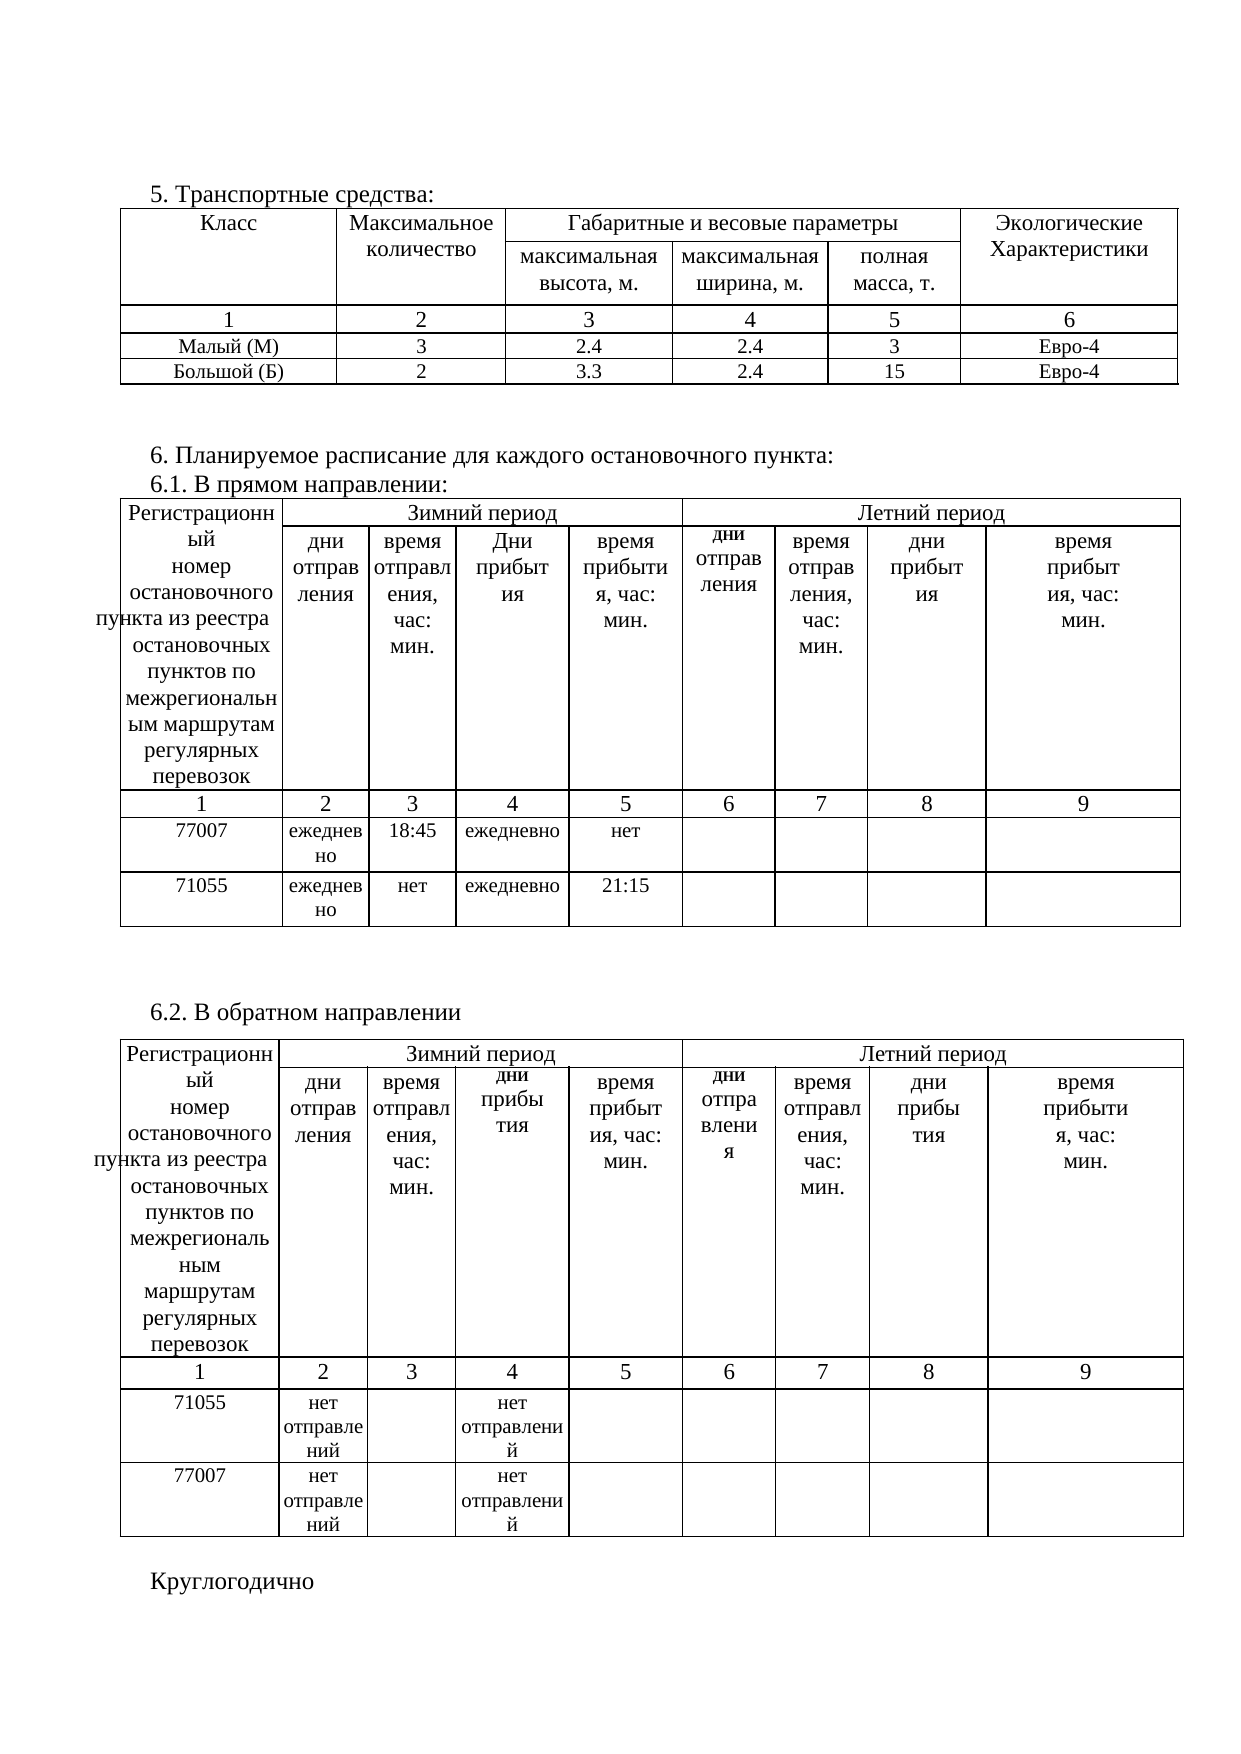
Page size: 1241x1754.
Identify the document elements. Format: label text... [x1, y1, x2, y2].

table_cell 2.4 [673, 334, 827, 358]
table_cell 8 [870, 1358, 987, 1388]
table_header Зимний период [280, 1040, 682, 1066]
table_cell нет [370, 873, 455, 926]
table_cell нет отправлений [456, 1463, 568, 1536]
table_cell Евро-4 [961, 334, 1177, 358]
table_cell 7 [776, 1358, 869, 1388]
table_cell дни прибы тия [870, 1068, 987, 1356]
table_cell 1 [121, 791, 282, 817]
table_cell 77007 [121, 1463, 278, 1536]
table_cell дни отправ ления [283, 527, 368, 789]
table_cell время прибыти я, час: мин. [570, 527, 682, 789]
table_cell [776, 1463, 869, 1536]
table_cell [683, 1390, 775, 1462]
table_cell 3 [506, 306, 672, 332]
table_cell время отправл ения, час: мин. [370, 527, 455, 789]
table_cell [870, 1463, 987, 1536]
table_header Экологические Характеристики [961, 209, 1177, 304]
table_cell 3 [370, 791, 455, 817]
table_cell [368, 1390, 455, 1462]
table_cell ежедневно [283, 818, 368, 871]
table_cell [870, 1390, 987, 1462]
table_cell [683, 873, 774, 926]
table_cell 9 [987, 791, 1180, 817]
text Круглогодично [150, 1566, 1090, 1595]
table_cell 5 [570, 791, 682, 817]
table_header Летний период [683, 499, 1180, 525]
table_cell время прибыт ия, час: мин. [987, 527, 1180, 789]
table_cell ДНИ отпра влени я [683, 1068, 775, 1356]
table_cell [989, 1463, 1183, 1536]
table_cell нет отправлений [280, 1463, 367, 1536]
table_cell [989, 1390, 1183, 1462]
table_cell нет [570, 818, 682, 871]
table_cell [776, 818, 867, 871]
table_cell 15 [829, 359, 960, 383]
text 5. Транспортные средства: [150, 179, 1090, 207]
table_cell дни прибыт ия [868, 527, 985, 789]
text 6.2. В обратном направлении [150, 997, 1090, 1026]
table_cell Большой (Б) [121, 359, 336, 383]
table_cell [776, 873, 867, 926]
table_cell 6 [683, 1358, 775, 1388]
table_cell 77007 [121, 818, 282, 871]
table_cell время прибыт ия, час: мин. [570, 1068, 682, 1356]
table_cell 5 [829, 306, 960, 332]
table_cell 2.4 [673, 359, 827, 383]
table_cell 71055 [121, 873, 282, 926]
table_header Регистрационный номер остановочного пункта из реестра остановочных пунктов по межрегиональным маршрутам регулярных перевозок [121, 1040, 278, 1356]
table_header Зимний период [283, 499, 682, 525]
table_cell 2 [280, 1358, 367, 1388]
table_cell нет отправлений [280, 1390, 367, 1462]
table_cell время отправл ения, час: мин. [368, 1068, 455, 1356]
table_cell 3 [368, 1358, 455, 1388]
table_cell время прибыти я, час: мин. [989, 1068, 1183, 1356]
table_cell 2 [337, 359, 505, 383]
table_cell [368, 1463, 455, 1536]
text 6.1. В прямом направлении: [150, 469, 1090, 497]
text 6. Планируемое расписание для каждого остановочного пункта: [150, 440, 1090, 469]
table_cell Дни прибыт ия [457, 527, 568, 789]
table_cell 2 [337, 306, 505, 332]
table_cell 7 [776, 791, 867, 817]
table_cell 4 [673, 306, 827, 332]
table_cell ежедневно [457, 873, 568, 926]
table_cell 5 [570, 1358, 682, 1388]
table_cell [570, 1463, 682, 1536]
table_cell 71055 [121, 1390, 278, 1462]
table_cell [868, 818, 985, 871]
table_header Габаритные и весовые параметры [506, 209, 960, 241]
table_cell 4 [457, 791, 568, 817]
table_cell ДНИ прибы тия [456, 1068, 568, 1356]
table_cell нет отправлений [456, 1390, 568, 1462]
table_cell Евро-4 [961, 359, 1177, 383]
table_cell 3 [337, 334, 505, 358]
table_cell 2 [283, 791, 368, 817]
table_cell дни отправ ления [280, 1068, 367, 1356]
table_header Класс [121, 209, 336, 304]
table_cell [868, 873, 985, 926]
table_cell 8 [868, 791, 985, 817]
table_header Летний период [683, 1040, 1183, 1066]
table_cell 3.3 [506, 359, 672, 383]
table_cell 2.4 [506, 334, 672, 358]
table_cell максимальная высота, м. [506, 242, 672, 304]
table_cell ежедневно [457, 818, 568, 871]
table_cell ДНИ отправ ления [683, 527, 774, 789]
table_cell Малый (М) [121, 334, 336, 358]
table_cell [987, 818, 1180, 871]
table_cell 1 [121, 1358, 278, 1388]
table_cell 9 [989, 1358, 1183, 1388]
table_cell 4 [456, 1358, 568, 1388]
table_cell 3 [829, 334, 960, 358]
table_cell 6 [683, 791, 774, 817]
table_cell 1 [121, 306, 336, 332]
table_cell 6 [961, 306, 1177, 332]
table_cell время отправ ления, час: мин. [776, 527, 867, 789]
table_cell [570, 1390, 682, 1462]
table_cell полная масса, т. [829, 242, 960, 304]
table_cell 21:15 [570, 873, 682, 926]
table_cell [776, 1390, 869, 1462]
table_cell максимальная ширина, м. [673, 242, 827, 304]
table_cell [987, 873, 1180, 926]
table_cell ежедневно [283, 873, 368, 926]
table_cell время отправл ения, час: мин. [776, 1068, 869, 1356]
table_header Максимальное количество [337, 209, 505, 304]
table_cell [683, 818, 774, 871]
table_cell [683, 1463, 775, 1536]
table_cell 18:45 [370, 818, 455, 871]
table_header Регистрационный номер остановочного пункта из реестра остановочных пунктов по межрегиональным маршрутам регулярных перевозок [121, 499, 282, 789]
